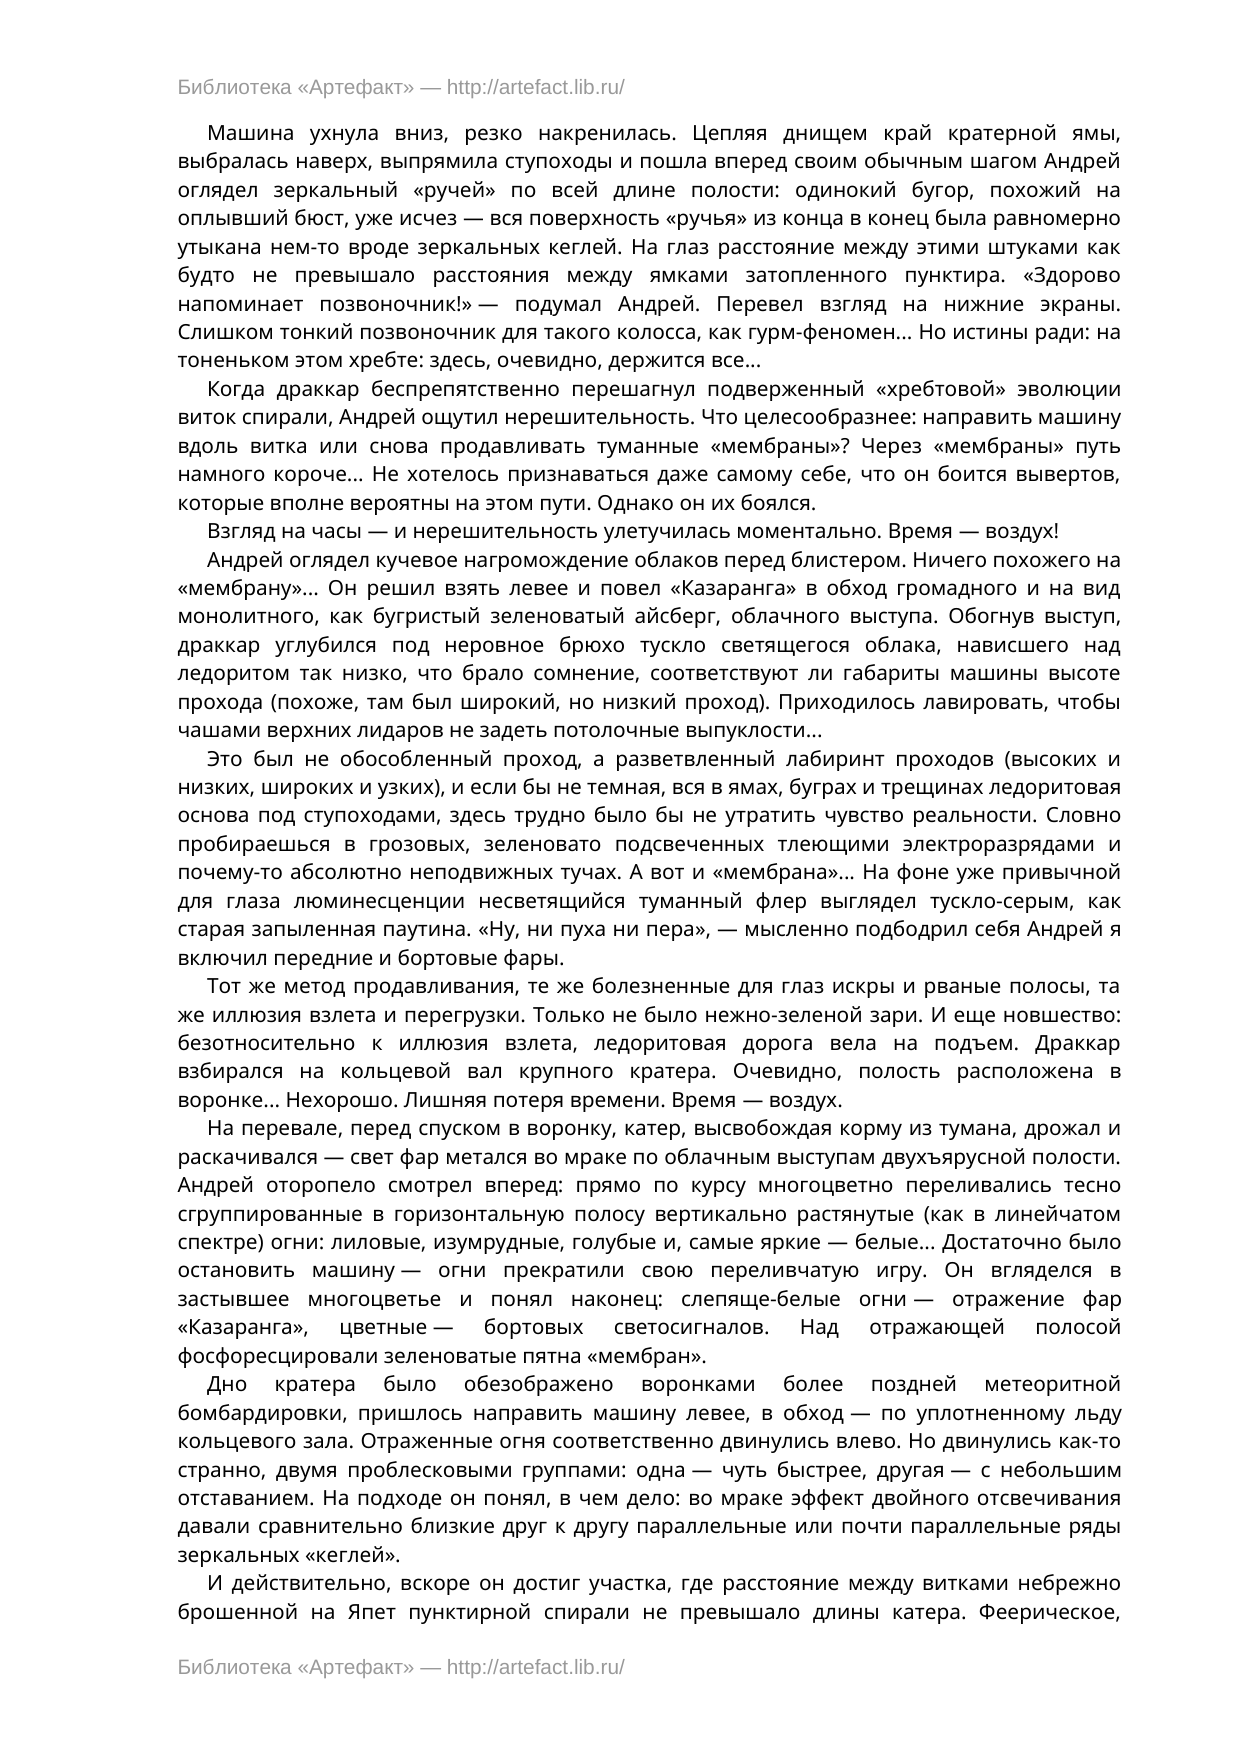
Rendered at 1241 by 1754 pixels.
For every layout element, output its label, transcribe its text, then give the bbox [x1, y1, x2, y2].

text Взгляд на часы — и нерешительность улетучилась моментально. Время — воздух! [177, 516, 1122, 545]
text Машина ухнула вниз, резко накренилась. Цепляя днищем край кратерной ямы, выбралась наверх, выпрямила ступоходы и пошла вперед своим обычным шагом Андрей оглядел зеркальный «ручей» по всей длине полости: одинокий бугор, похожий на оплывший бюст, уже исчез — вся поверхность «ручья» из конца в конец была равномерно утыкана нем-то вроде зеркальных кеглей. На глаз расстояние между этими штуками как будто не превышало расстояния между ямками затопленного пунктира. «Здорово напоминает позвоночник!» — подумал Андрей. Перевел взгляд на нижние экраны. Слишком тонкий позвоночник для такого колосса, как гурм-феномен... Но истины ради: на тоненьком этом хребте: здесь, очевидно, держится все... [177, 118, 1122, 374]
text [177, 1568, 1122, 1625]
text Когда драккар беспрепятственно перешагнул подверженный «хребтовой» эволюции виток спирали, Андрей ощутил нерешительность. Что целесообразнее: направить машину вдоль витка или снова продавливать туманные «мембраны»? Через «мембраны» путь намного короче... Не хотелось признаваться даже самому себе, что он боится вывертов, которые вполне вероятны на этом пути. Однако он их боялся. [177, 374, 1122, 516]
text Это был не обособленный проход, а разветвленный лабиринт проходов (высоких и низких, широких и узких), и если бы не темная, вся в ямах, буграх и трещинах ледоритовая основа под ступоходами, здесь трудно было бы не утратить чувство реальности. Словно пробираешься в грозовых, зеленовато подсвеченных тлеющими электроразрядами и почему-то абсолютно неподвижных тучах. А вот и «мембрана»... На фоне уже привычной для глаза люминесценции несветящийся туманный флер выглядел тускло-серым, как старая запыленная паутина. «Ну, ни пуха ни пера», — мысленно подбодрил себя Андрей я включил передние и бортовые фары. [177, 744, 1122, 971]
text Дно кратера было обезображено воронками более поздней метеоритной бомбардировки, пришлось направить машину левее, в обход — по уплотненному льду кольцевого зала. Отраженные огня соответственно двинулись влево. Но двинулись как-то странно, двумя проблесковыми группами: одна — чуть быстрее, другая — с небольшим отставанием. На подходе он понял, в чем дело: во мраке эффект двойного отсвечивания давали сравнительно близкие друг к другу параллельные или почти параллельные ряды зеркальных «кеглей». [177, 1369, 1122, 1568]
text На перевале, перед спуском в воронку, катер, высвобождая корму из тумана, дрожал и раскачивался — свет фар метался во мраке по облачным выступам двухъярусной полости. Андрей оторопело смотрел вперед: прямо по курсу многоцветно переливались тесно сгруппированные в горизонтальную полосу вертикально растянутые (как в линейчатом спектре) огни: лиловые, изумрудные, голубые и, самые яркие — белые... Достаточно было остановить машину — огни прекратили свою переливчатую игру. Он вгляделся в застывшее многоцветье и понял наконец: слепяще-белые огни — отражение фар «Казаранга», цветные — бортовых светосигналов. Над отражающей полосой фосфоресцировали зеленоватые пятна «мембран». [177, 1113, 1122, 1369]
text Андрей оглядел кучевое нагромождение облаков перед блистером. Ничего похожего на «мембрану»... Он решил взять левее и повел «Казаранга» в обход громадного и на вид монолитного, как бугристый зеленоватый айсберг, облачного выступа. Обогнув выступ, драккар углубился под неровное брюхо тускло светящегося облака, нависшего над ледоритом так низко, что брало сомнение, соответствуют ли габариты машины высоте прохода (похоже, там был широкий, но низкий проход). Приходилось лавировать, чтобы чашами верхних лидаров не задеть потолочные выпуклости... [177, 545, 1122, 744]
text Тот же метод продавливания, те же болезненные для глаз искры и рваные полосы, та же иллюзия взлета и перегрузки. Только не было нежно-зеленой зари. И еще новшество: безотносительно к иллюзия взлета, ледоритовая дорога вела на подъем. Драккар взбирался на кольцевой вал крупного кратера. Очевидно, полость расположена в воронке... Нехорошо. Лишняя потеря времени. Время — воздух. [177, 971, 1122, 1113]
